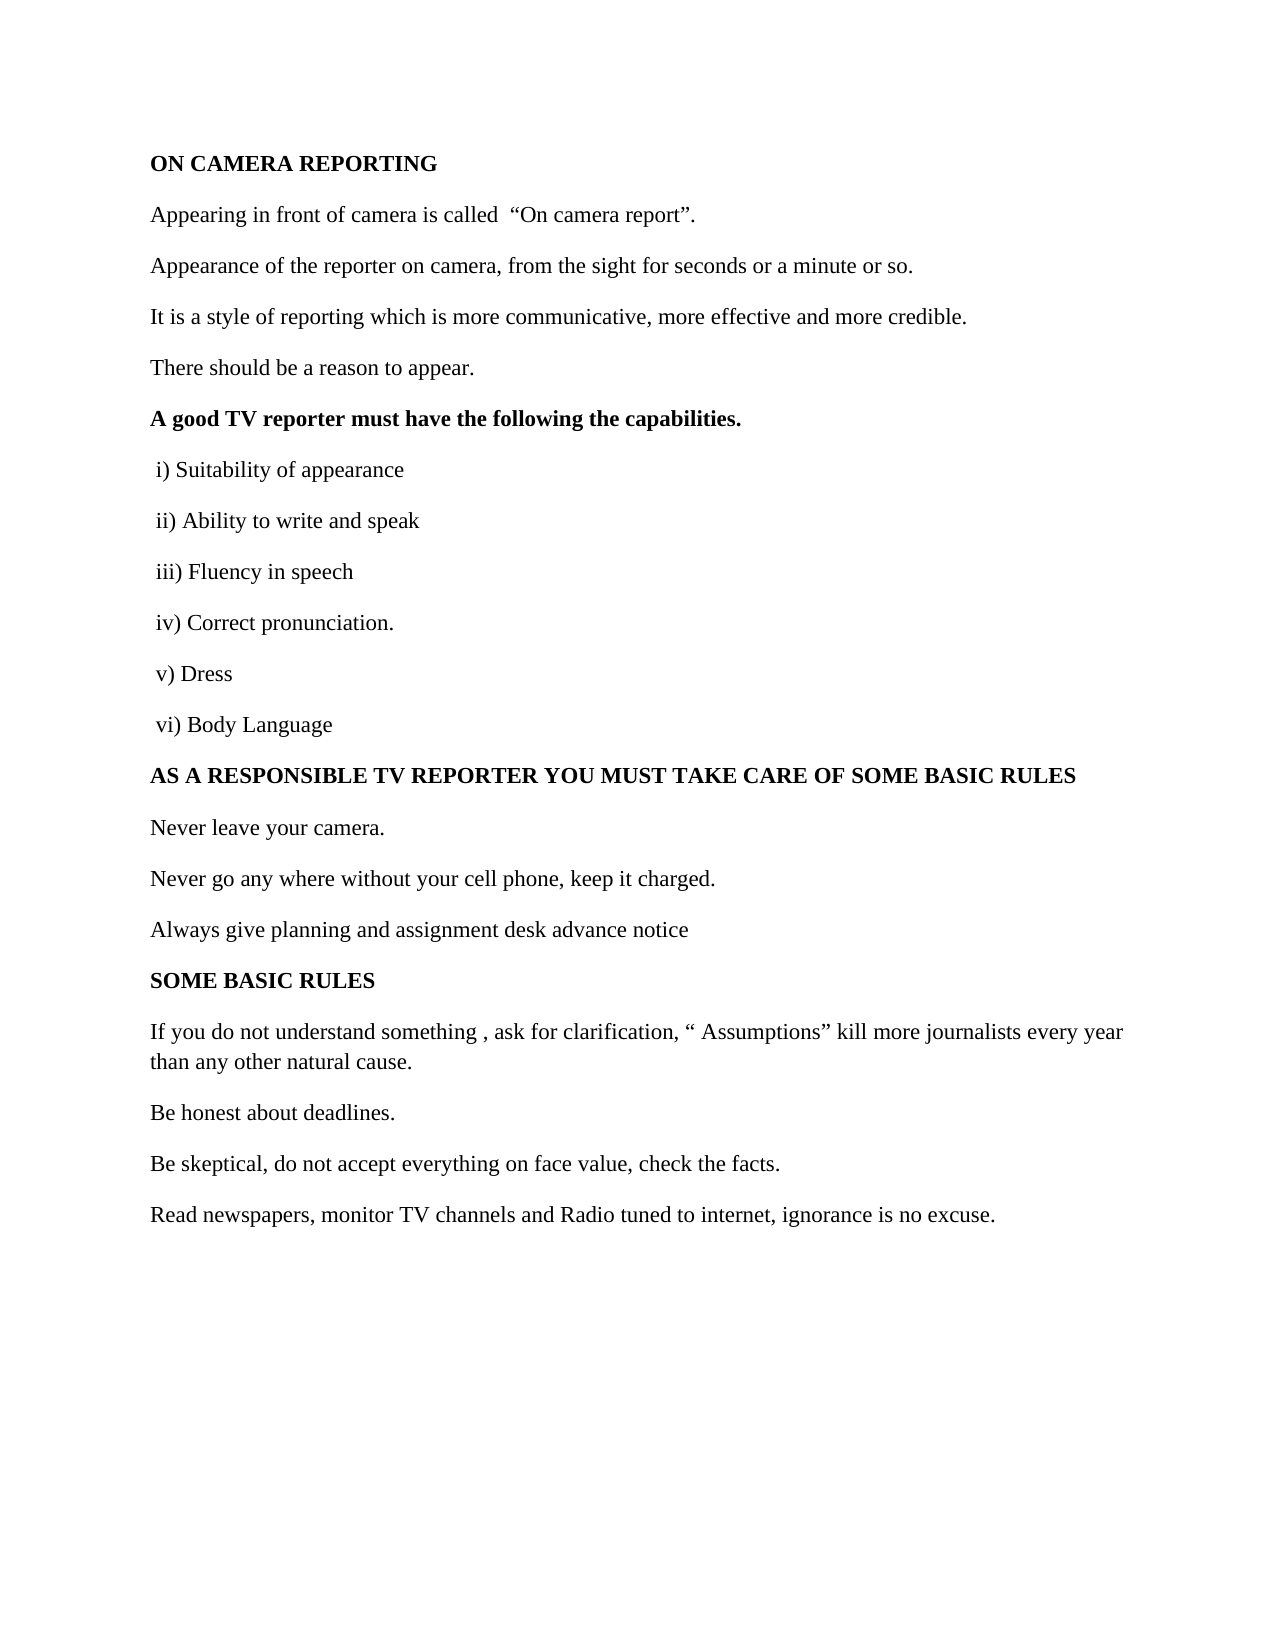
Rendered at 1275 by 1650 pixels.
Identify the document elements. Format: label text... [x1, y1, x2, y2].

text Never leave your camera. [150, 813, 1125, 840]
text SOME BASIC RULES [150, 967, 1125, 993]
text v) Dress [150, 660, 1125, 687]
text It is a style of reporting which is more communicative, more effective and more credible. [150, 303, 1125, 329]
text Never go any where without your cell phone, keep it charged. [150, 864, 1125, 891]
text Be honest about deadlines. [150, 1099, 1125, 1125]
text ii) Ability to write and speak [150, 507, 1125, 534]
text Appearance of the reporter on camera, from the sight for seconds or a minute or so. [150, 252, 1125, 278]
text iii) Fluency in speech [150, 558, 1125, 585]
text vi) Body Language [150, 711, 1125, 738]
text Read newspapers, monitor TV channels and Radio tuned to internet, ignorance is no excuse. [150, 1201, 1125, 1227]
text Always give planning and assignment desk advance notice [150, 916, 1125, 942]
text There should be a reason to appear. [150, 354, 1125, 381]
text ON CAMERA REPORTING [150, 150, 1125, 176]
text Be skeptical, do not accept everything on face value, check the facts. [150, 1150, 1125, 1176]
text i) Suitability of appearance [150, 456, 1125, 483]
text Appearing in front of camera is called “On camera report”. [150, 201, 1125, 227]
text If you do not understand something , ask for clarification, “ Assumptions” kill more journalists every year than any other natural cause. [150, 1018, 1125, 1074]
text A good TV reporter must have the following the capabilities. [150, 405, 1125, 432]
text AS A RESPONSIBLE TV REPORTER YOU MUST TAKE CARE OF SOME BASIC RULES [150, 762, 1125, 789]
text iv) Correct pronunciation. [150, 609, 1125, 636]
